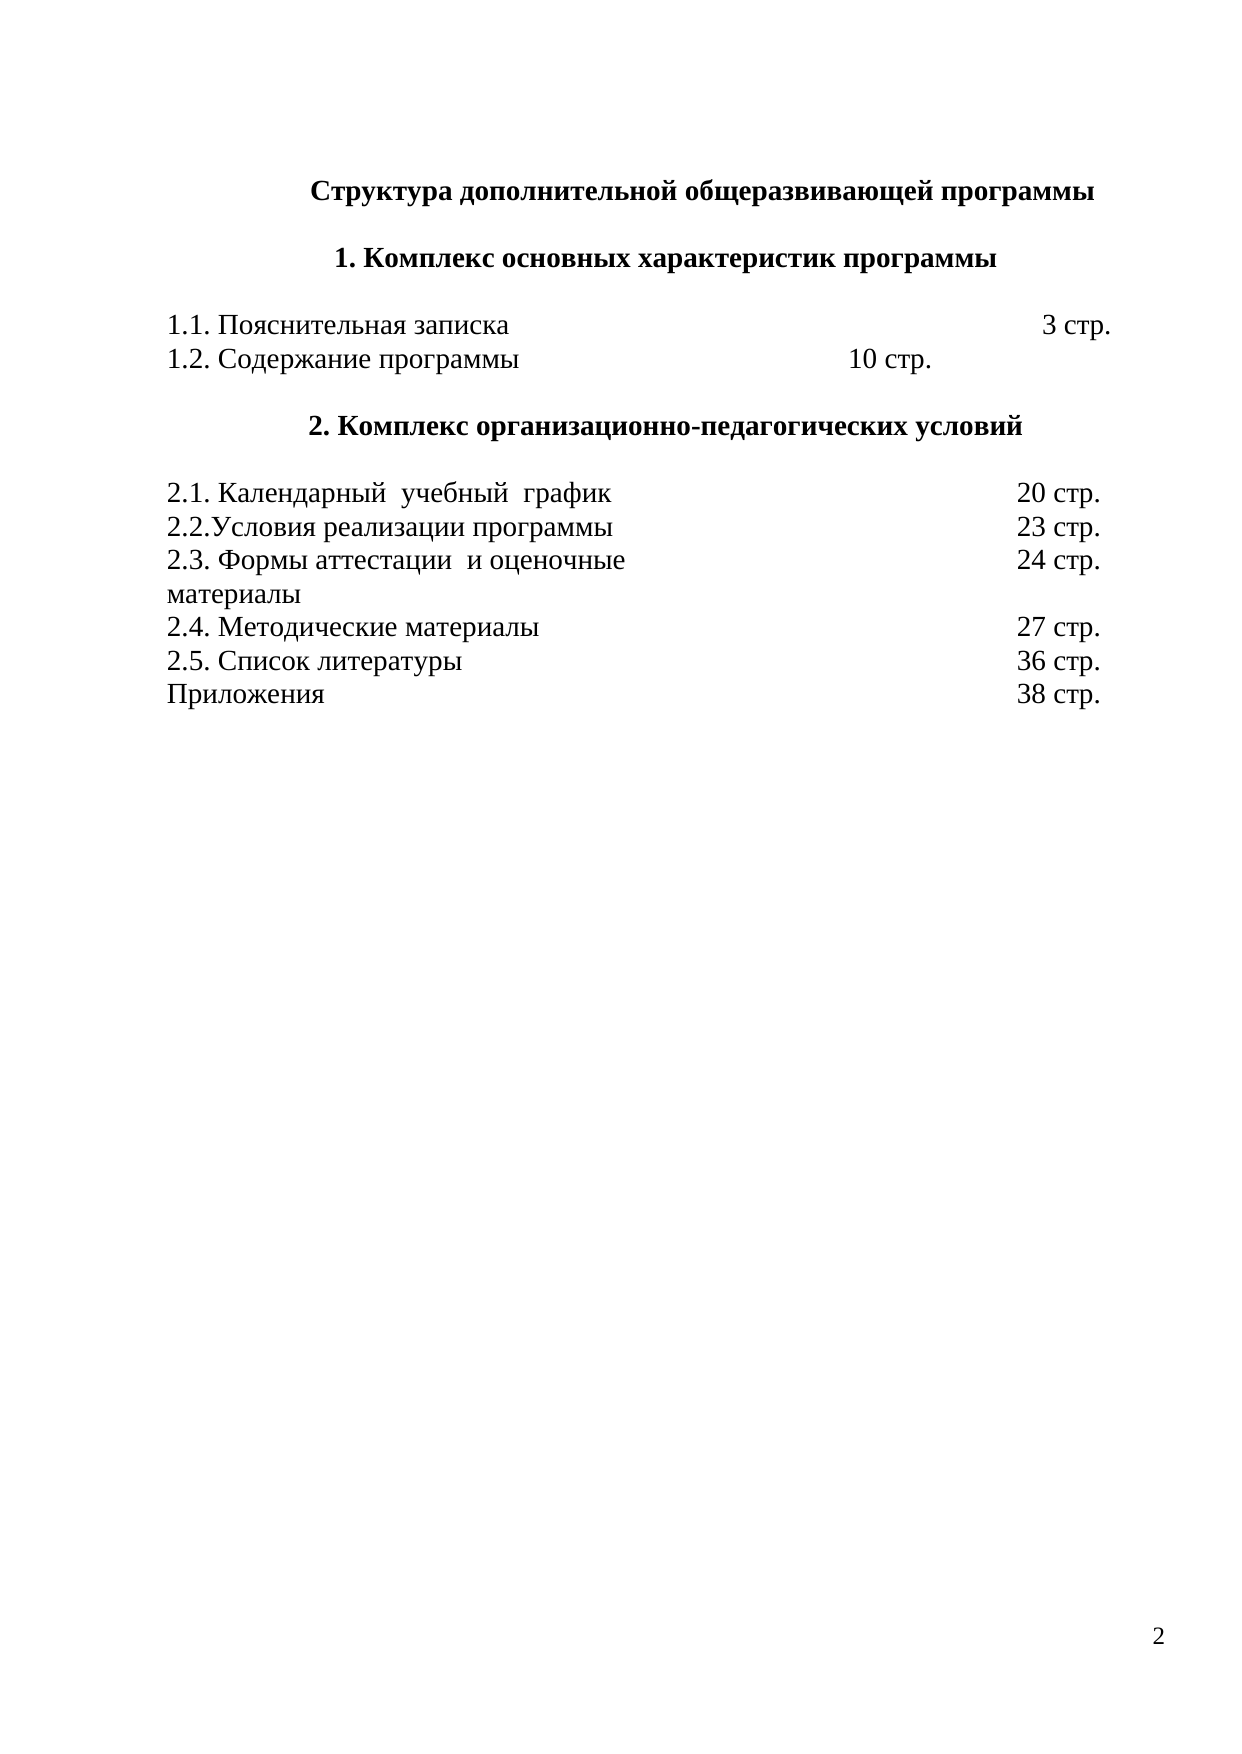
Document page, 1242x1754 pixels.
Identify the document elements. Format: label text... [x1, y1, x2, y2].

table_cell 38 стр. [684, 676, 1112, 710]
table_cell Приложения [155, 676, 683, 710]
table_header 3 стр. [669, 308, 1122, 341]
table_cell 27 стр. [684, 609, 1112, 643]
text Структура дополнительной общеразвивающей программы [167, 173, 1164, 207]
table_cell 2.2.Условия реализации программы [155, 509, 683, 542]
text 2. Комплекс организационно-педагогических условий [167, 408, 1164, 442]
table_cell 36 стр. [684, 643, 1112, 676]
table_header 20 стр. [684, 475, 1112, 509]
table_cell 1.2. Содержание программы [155, 341, 669, 408]
table_cell 23 стр. [684, 509, 1112, 542]
table_cell 2.5. Список литературы [155, 643, 683, 676]
table_cell 10 стр. [669, 341, 1122, 408]
table_header 1.1. Пояснительная записка [155, 308, 669, 341]
text 1. Комплекс основных характеристик программы [167, 240, 1164, 274]
table_cell 2.3. Формы аттестации и оценочные материалы [155, 542, 683, 609]
table_cell 24 стр. [684, 542, 1112, 609]
table_cell 2.4. Методические материалы [155, 609, 683, 643]
table_header 2.1. Календарный учебный график [155, 475, 683, 509]
